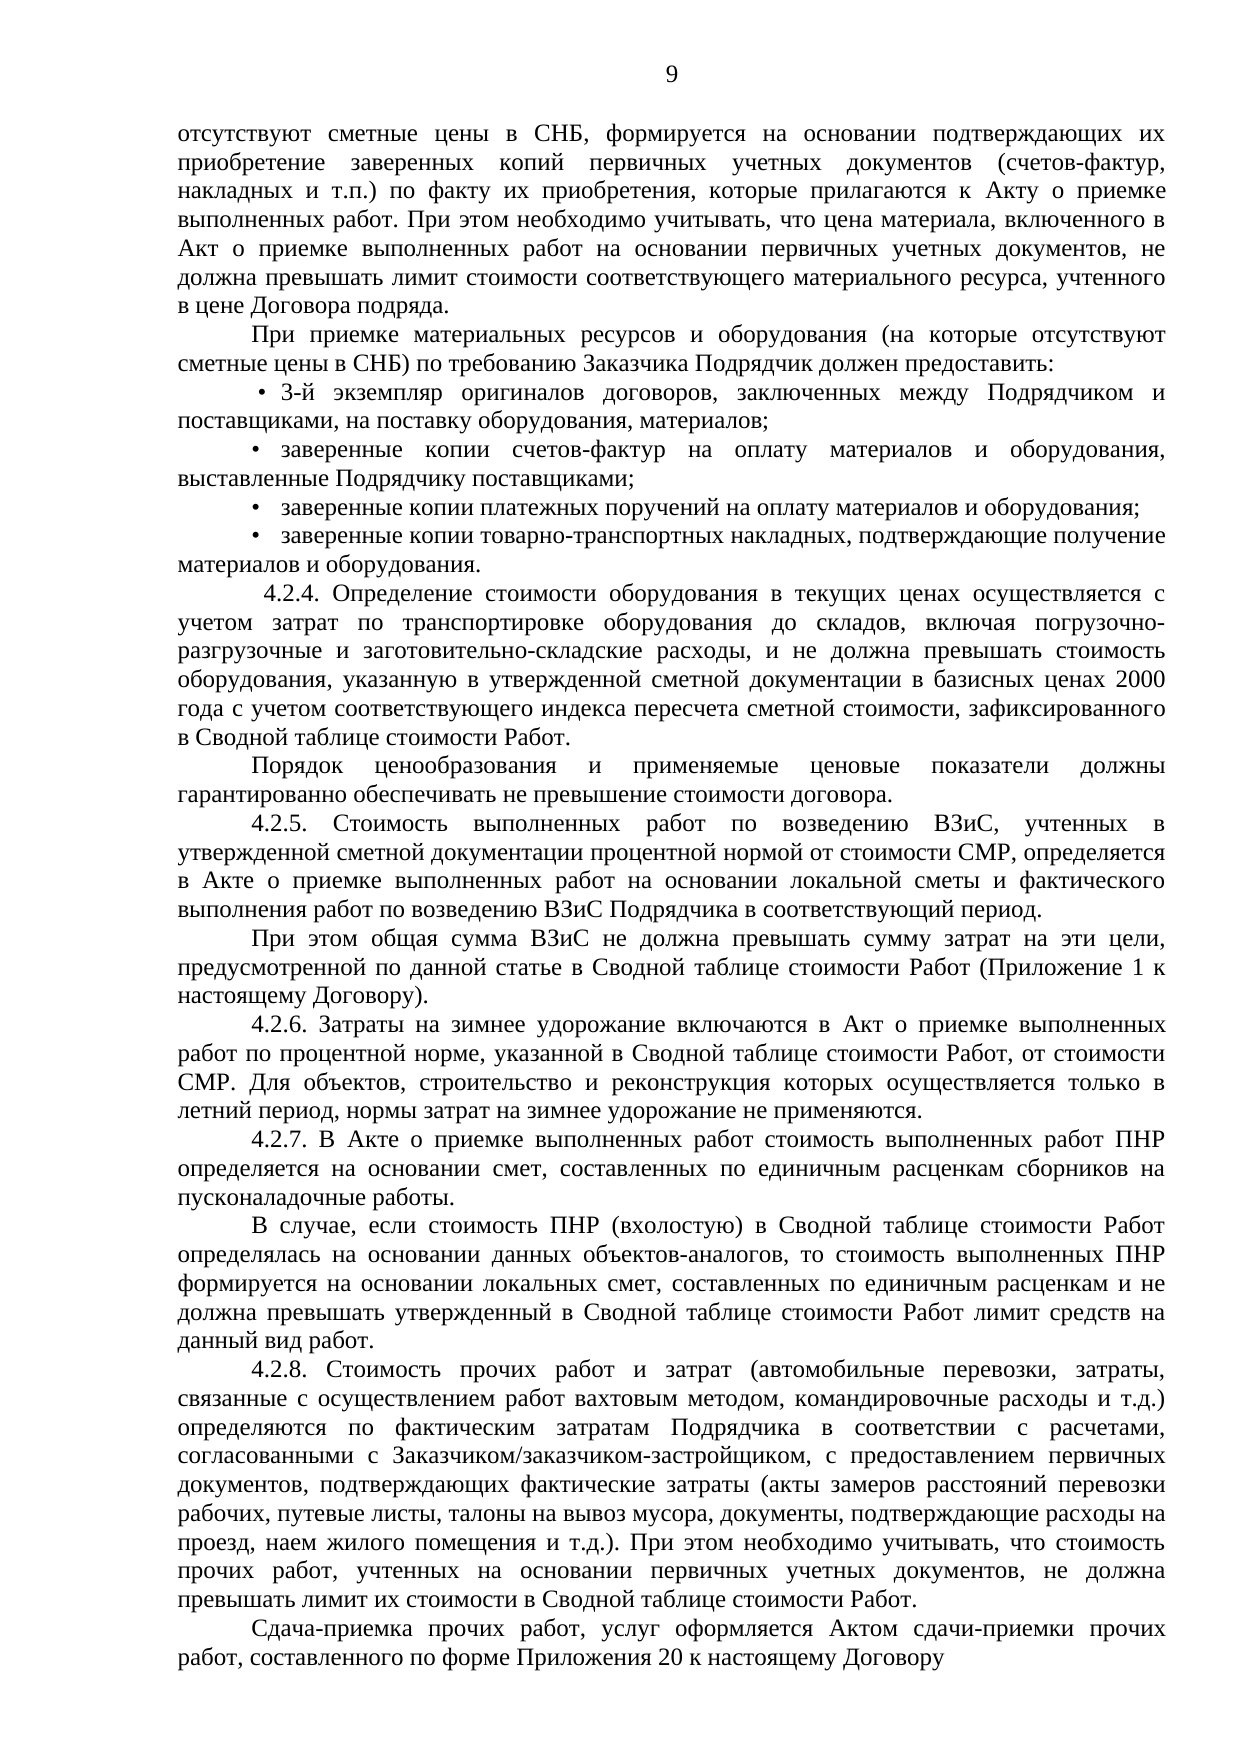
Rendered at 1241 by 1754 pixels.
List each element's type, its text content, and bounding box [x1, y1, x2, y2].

text 4.2.4. Определение стоимости оборудования в текущих ценах осуществляется с учетом затрат по транспортировке оборудования до складов, включая погрузочно-разгрузочные и заготовительно-складские расходы, и не должна превышать стоимость оборудования, указанную в утвержденной сметной документации в базисных ценах 2000 года с учетом соответствующего индекса пересчета сметной стоимости, зафиксированного в Сводной таблице стоимости Работ. [177, 578, 1166, 751]
text • заверенные копии платежных поручений на оплату материалов и оборудования; [177, 492, 1166, 521]
text При приемке материальных ресурсов и оборудования (на которые отсутствуют сметные цены в СНБ) по требованию Заказчика Подрядчик должен предоставить: [177, 319, 1166, 377]
text 4.2.8. Стоимость прочих работ и затрат (автомобильные перевозки, затраты, связанные с осуществлением работ вахтовым методом, командировочные расходы и т.д.) определяются по фактическим затратам Подрядчика в соответствии с расчетами, согласованными с Заказчиком/заказчиком-застройщиком, с предоставлением первичных документов, подтверждающих фактические затраты (акты замеров расстояний перевозки рабочих, путевые листы, талоны на вывоз мусора, документы, подтверждающие расходы на проезд, наем жилого помещения и т.д.). При этом необходимо учитывать, что стоимость прочих работ, учтенных на основании первичных учетных документов, не должна превышать лимит их стоимости в Сводной таблице стоимости Работ. [177, 1354, 1166, 1613]
text Сдача-приемка прочих работ, услуг оформляется Актом сдачи-приемки прочих работ, составленного по форме Приложения 20 к настоящему Договору [177, 1613, 1166, 1671]
text В случае, если стоимость ПНР (вхолостую) в Сводной таблице стоимости Работ определялась на основании данных объектов-аналогов, то стоимость выполненных ПНР формируется на основании локальных смет, составленных по единичным расценкам и не должна превышать утвержденный в Сводной таблице стоимости Работ лимит средств на данный вид работ. [177, 1211, 1166, 1354]
text • заверенные копии товарно-транспортных накладных, подтверждающие получение материалов и оборудования. [177, 521, 1166, 578]
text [177, 118, 1166, 319]
text 4.2.5. Стоимость выполненных работ по возведению ВЗиС, учтенных в утвержденной сметной документации процентной нормой от стоимости СМР, определяется в Акте о приемке выполненных работ на основании локальной сметы и фактического выполнения работ по возведению ВЗиС Подрядчика в соответствующий период. [177, 808, 1166, 923]
text 4.2.7. В Акте о приемке выполненных работ стоимость выполненных работ ПНР определяется на основании смет, составленных по единичным расценкам сборников на пусконаладочные работы. [177, 1124, 1166, 1211]
text • заверенные копии счетов-фактур на оплату материалов и оборудования, выставленные Подрядчику поставщиками; [177, 434, 1166, 492]
text Порядок ценообразования и применяемые ценовые показатели должны гарантированно обеспечивать не превышение стоимости договора. [177, 751, 1166, 808]
text 4.2.6. Затраты на зимнее удорожание включаются в Акт о приемке выполненных работ по процентной норме, указанной в Сводной таблице стоимости Работ, от стоимости СМР. Для объектов, строительство и реконструкция которых осуществляется только в летний период, нормы затрат на зимнее удорожание не применяются. [177, 1009, 1166, 1124]
text • 3-й экземпляр оригиналов договоров, заключенных между Подрядчиком и поставщиками, на поставку оборудования, материалов; [177, 377, 1166, 434]
text При этом общая сумма ВЗиС не должна превышать сумму затрат на эти цели, предусмотренной по данной статье в Сводной таблице стоимости Работ (Приложение 1 к настоящему Договору). [177, 923, 1166, 1009]
